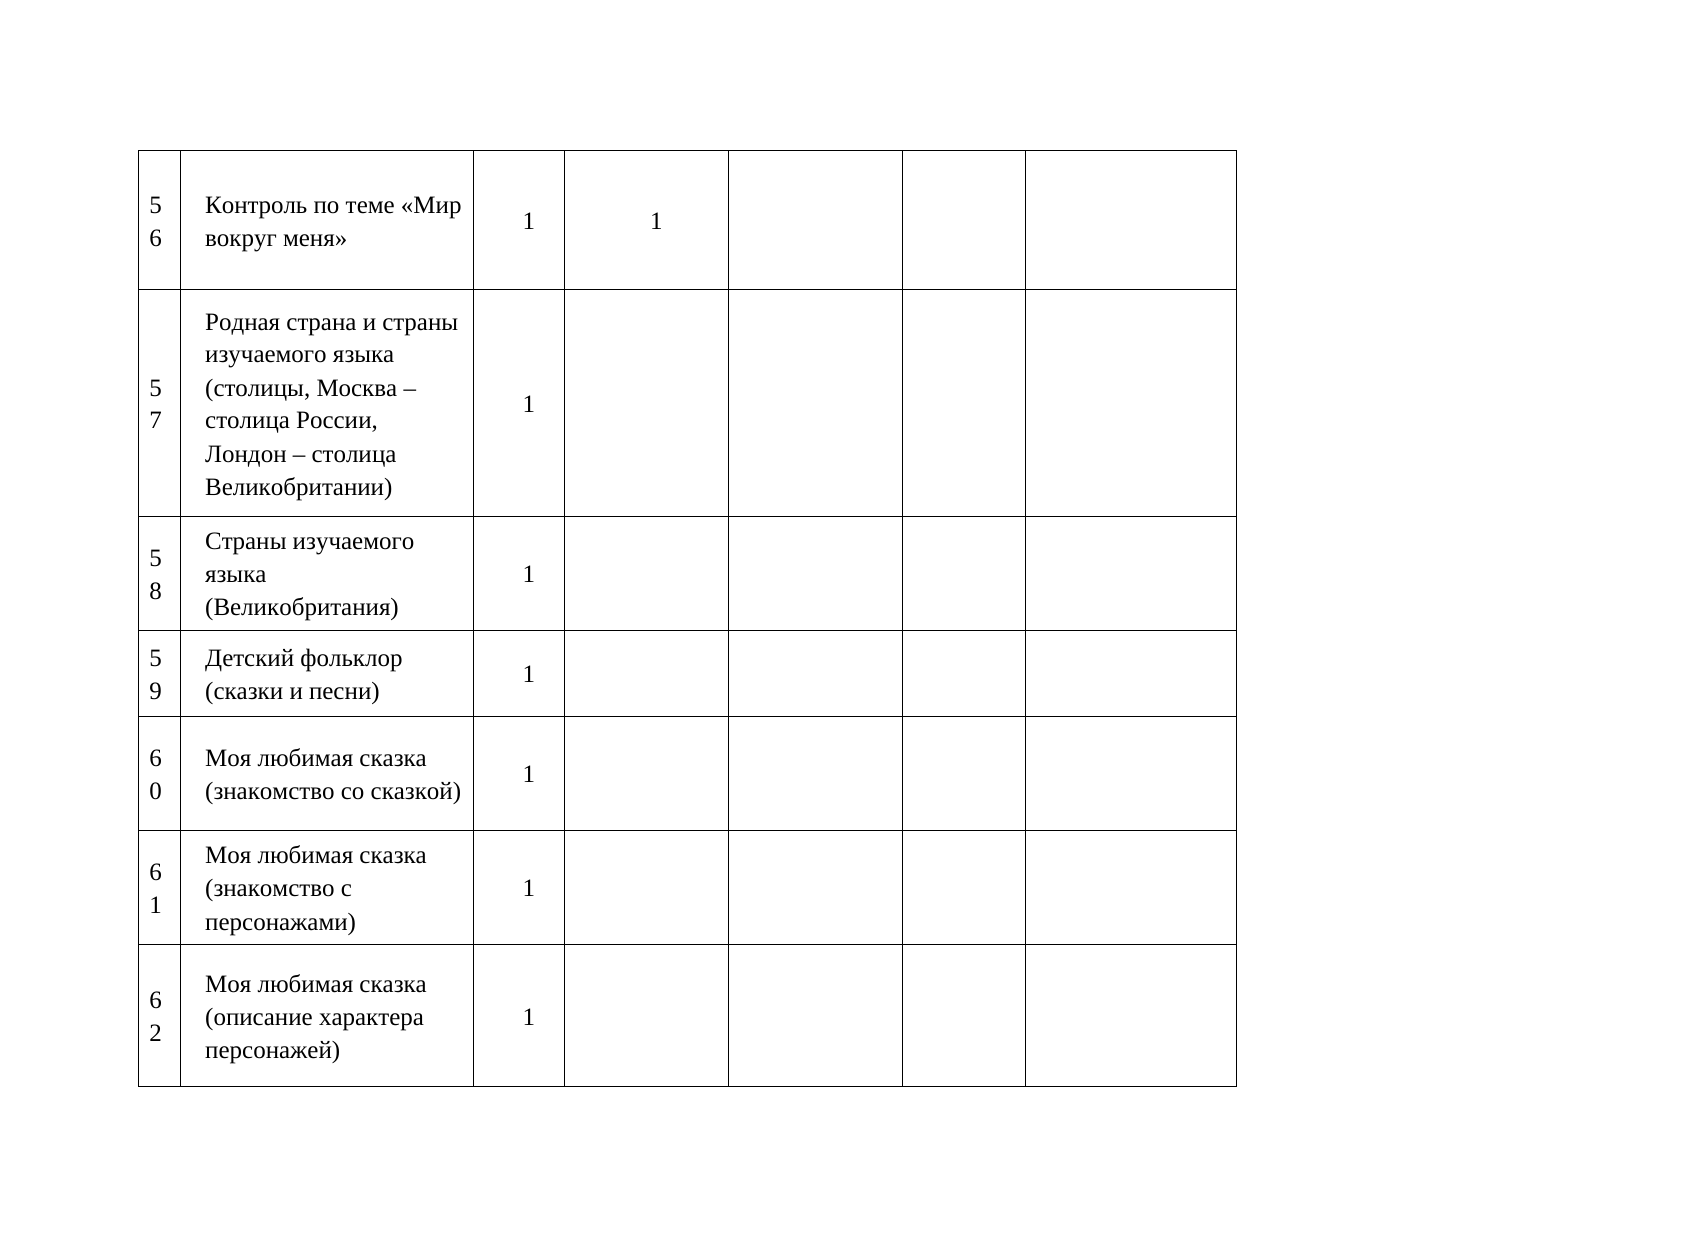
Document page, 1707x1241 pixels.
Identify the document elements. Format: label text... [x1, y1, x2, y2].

table_cell [729, 717, 902, 830]
table_cell 1 [474, 717, 564, 830]
table_cell [729, 151, 902, 289]
table_cell 60 [139, 717, 180, 830]
table_cell 1 [474, 151, 564, 289]
table_cell [903, 717, 1025, 830]
table_cell 1 [474, 631, 564, 716]
table_cell 59 [139, 631, 180, 716]
table_cell [729, 631, 902, 716]
table_cell [903, 831, 1025, 944]
table_cell 1 [474, 831, 564, 944]
table_cell 56 [139, 151, 180, 289]
table_cell Страны изучаемого языка (Великобритания) [181, 517, 473, 630]
table_cell 61 [139, 831, 180, 944]
table_cell [903, 631, 1025, 716]
table_cell [1026, 517, 1236, 630]
table_cell [729, 945, 902, 1086]
table_cell Моя любимая сказка (знакомство с персонажами) [181, 831, 473, 944]
table_cell Родная страна и страны изучаемого языка (столицы, Москва – столица России, Лондон – столица Великобритании) [181, 290, 473, 516]
table_cell [1026, 831, 1236, 944]
table_cell [1026, 945, 1236, 1086]
table_cell [903, 151, 1025, 289]
table_cell [565, 945, 728, 1086]
table_cell [903, 517, 1025, 630]
table_cell Моя любимая сказка (описание характера персонажей) [181, 945, 473, 1086]
table_cell [729, 290, 902, 516]
table_cell 1 [474, 290, 564, 516]
table_cell [903, 945, 1025, 1086]
table_cell [565, 631, 728, 716]
table_cell 58 [139, 517, 180, 630]
table_cell [565, 517, 728, 630]
table_cell [1026, 151, 1236, 289]
table_cell 57 [139, 290, 180, 516]
table_cell [565, 290, 728, 516]
table_cell [1026, 290, 1236, 516]
table_cell [1026, 631, 1236, 716]
table_cell Детский фольклор (сказки и песни) [181, 631, 473, 716]
table_cell [565, 831, 728, 944]
table_cell 1 [474, 945, 564, 1086]
table_cell [1026, 717, 1236, 830]
table_cell [729, 831, 902, 944]
table_cell [903, 290, 1025, 516]
table_cell 1 [474, 517, 564, 630]
table_cell Моя любимая сказка (знакомство со сказкой) [181, 717, 473, 830]
table_cell [729, 517, 902, 630]
table_cell 62 [139, 945, 180, 1086]
table_cell Контроль по теме «Мир вокруг меня» [181, 151, 473, 289]
table_cell [565, 717, 728, 830]
table_cell 1 [565, 151, 728, 289]
